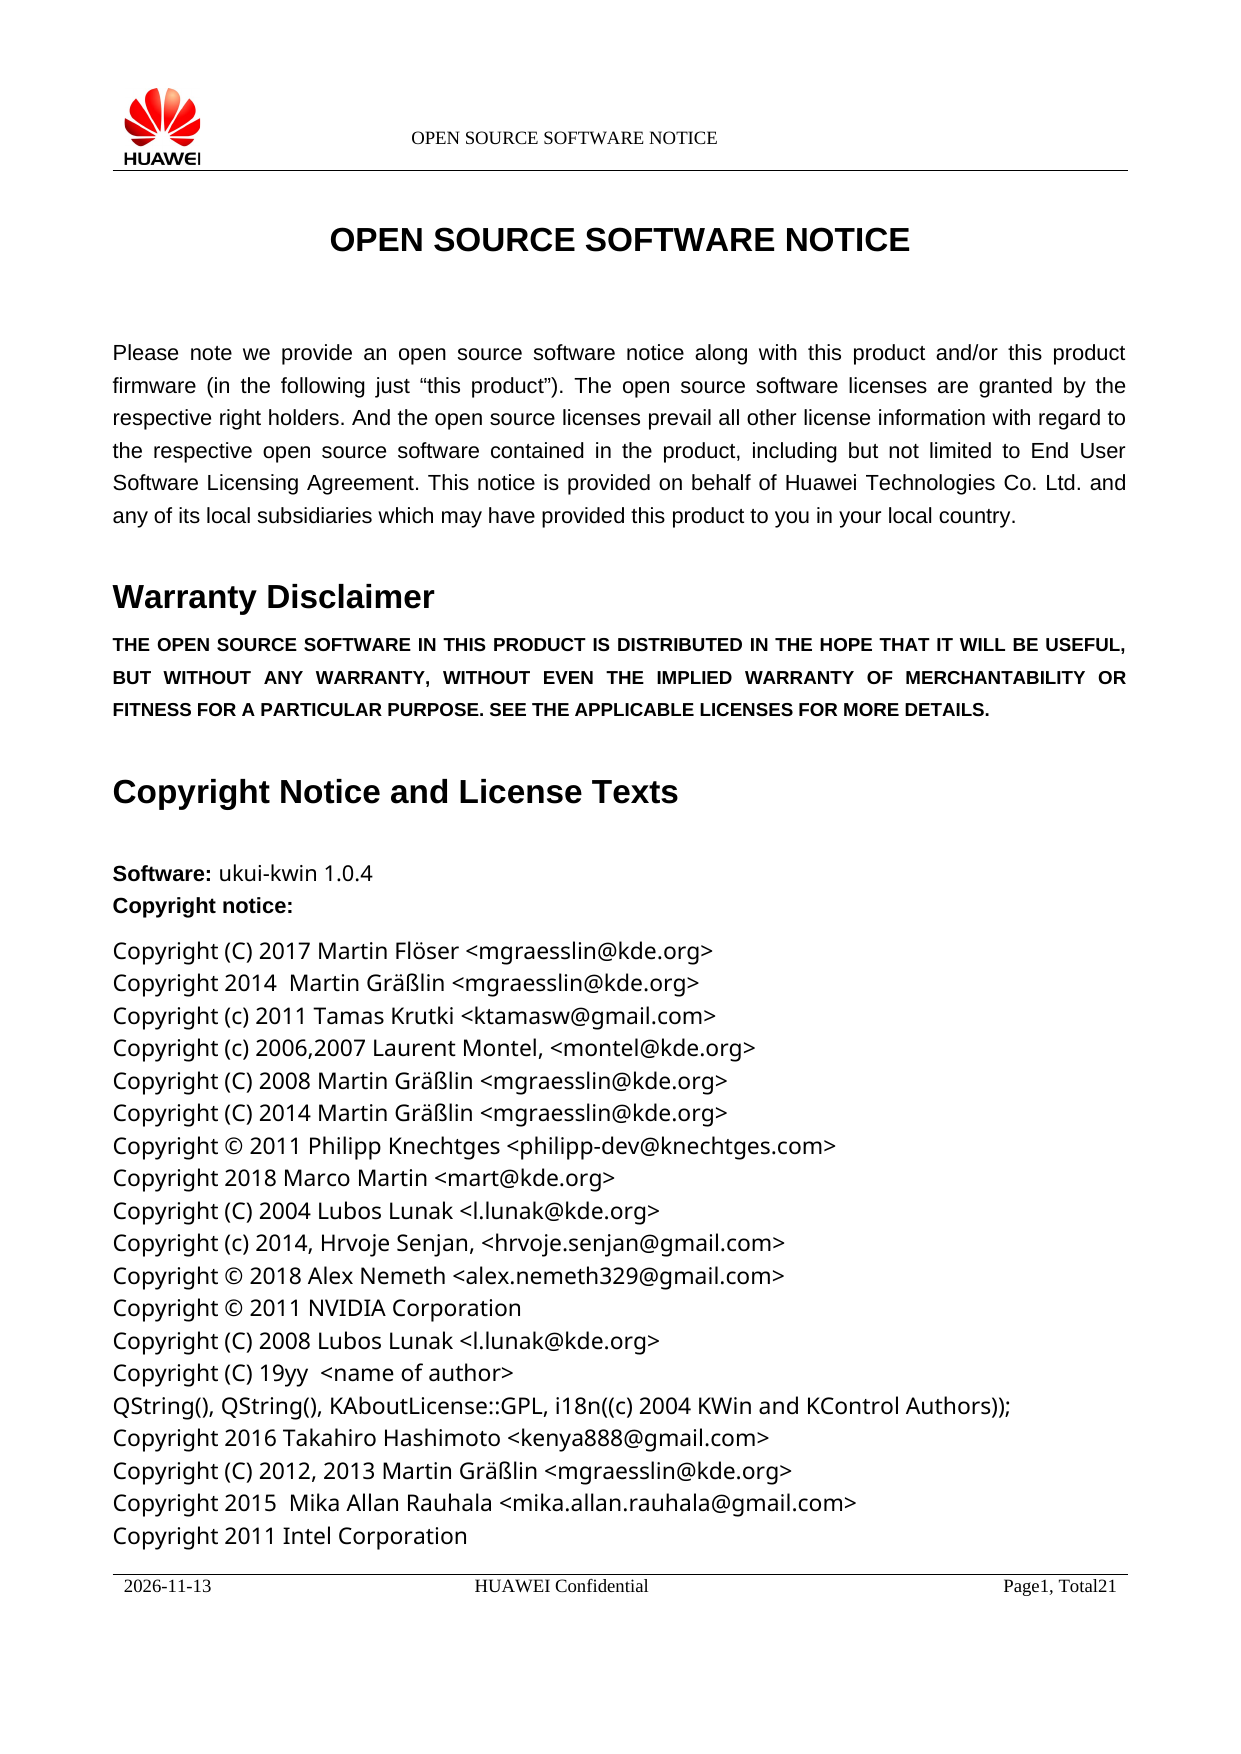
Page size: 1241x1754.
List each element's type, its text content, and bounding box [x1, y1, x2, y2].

text Copyright notice: [112, 889, 1128, 921]
text OPEN SOURCE SOFTWARE NOTICE [112, 206, 1128, 271]
title Software: ukui-kwin 1.0.4 [112, 856, 1128, 889]
text The open source software in this product is distributed in the hope that it will be useful, but WITHOUT ANY WARRANTY, without even the implied warranty of MERCHANTABILITY or FITNESS FOR A PARTICULAR PURPOSE. See the applicable licenses for more details. [112, 629, 1128, 726]
text Copyright Notice and License Texts [112, 759, 1128, 824]
picture [124, 88, 201, 165]
text Warranty Disclaimer [112, 564, 1128, 629]
text Please note we provide an open source software notice along with this product and/or this product firmware (in the following just “this product”). The open source software licenses are granted by the respective right holders. And the open source licenses prevail all other license information with regard to the respective open source software contained in the product, including but not limited to End User Software Licensing Agreement. This notice is provided on behalf of Huawei Technologies Co. Ltd. and any of its local subsidiaries which may have provided this product to you in your local country. [112, 336, 1128, 531]
